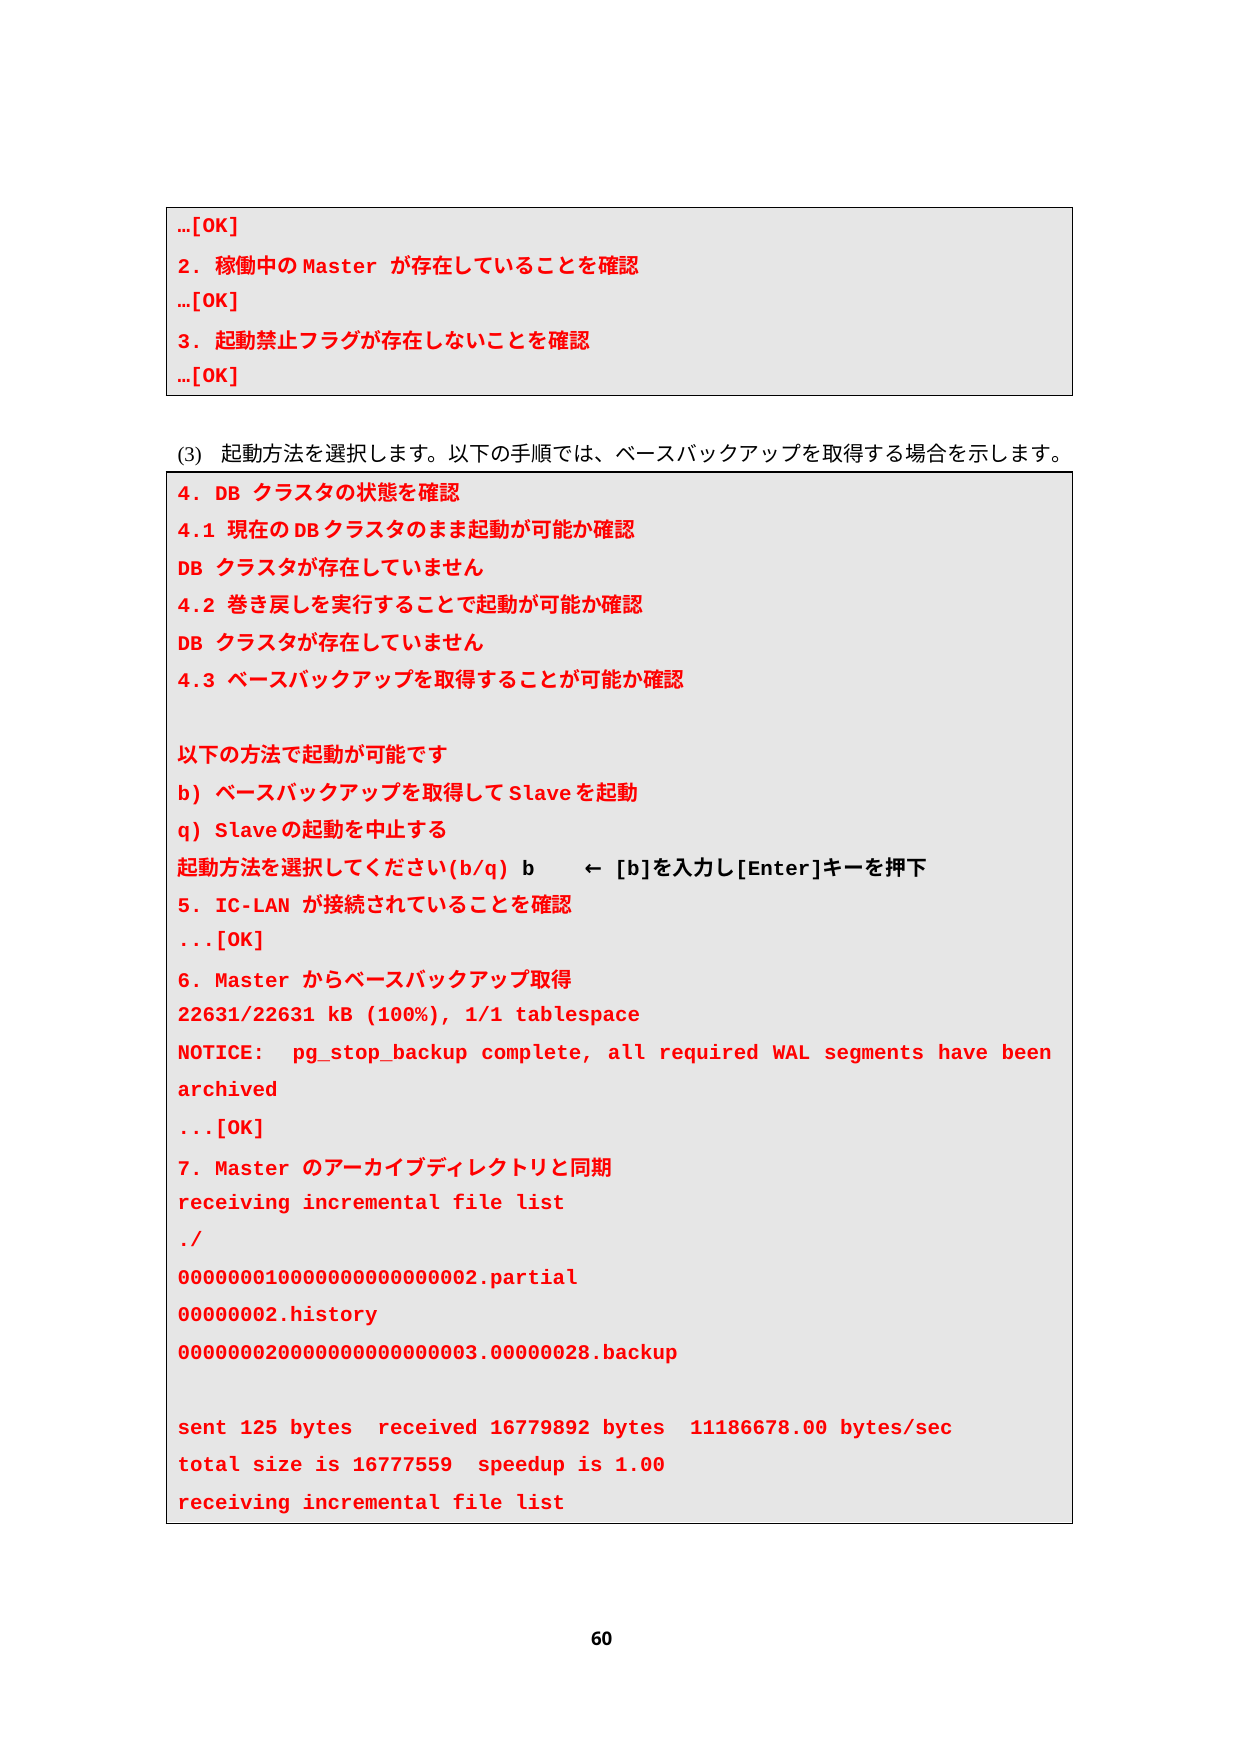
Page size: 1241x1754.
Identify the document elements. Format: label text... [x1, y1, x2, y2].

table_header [167, 473, 1072, 1522]
list 起動方法を選択します。以下の手順では、ベースバックアップを取得する場合を示します。 [177, 434, 1054, 471]
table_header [167, 208, 1072, 395]
